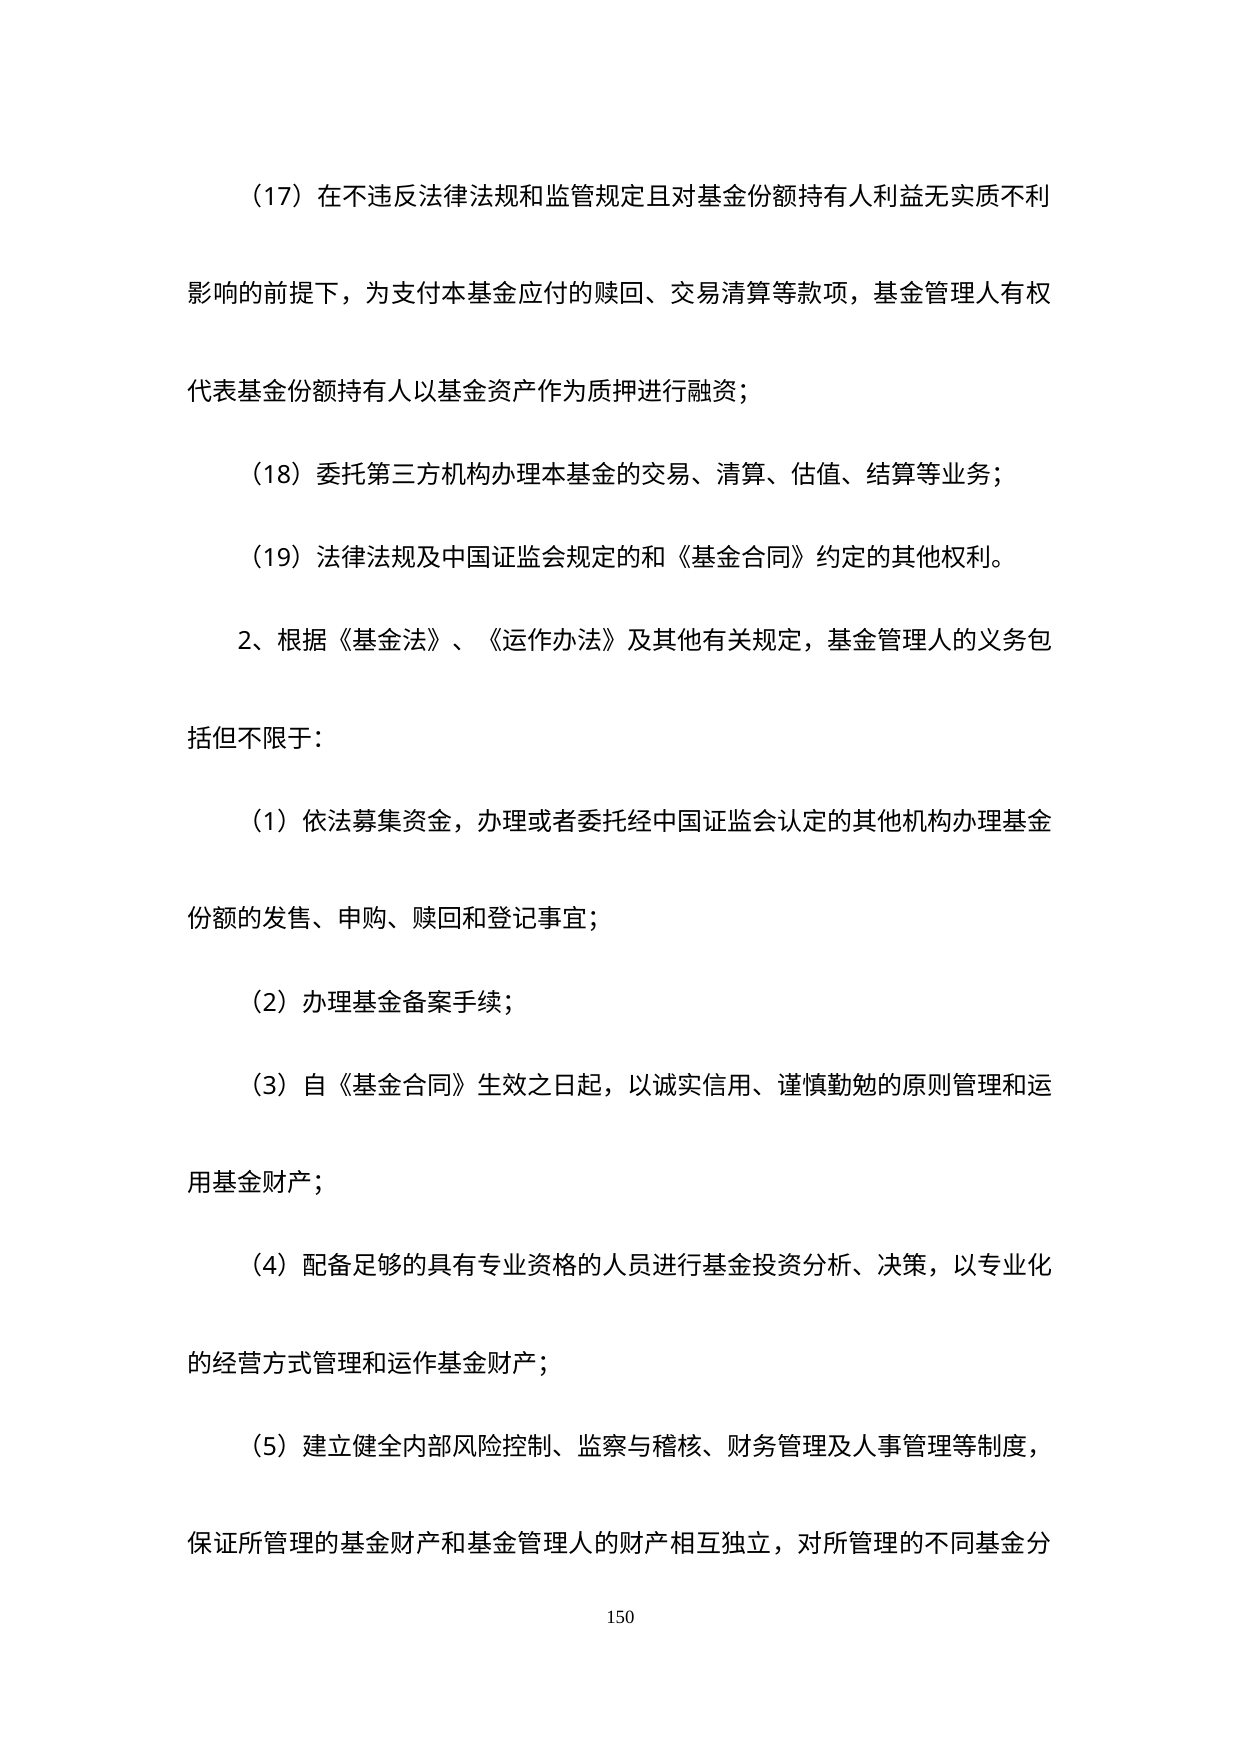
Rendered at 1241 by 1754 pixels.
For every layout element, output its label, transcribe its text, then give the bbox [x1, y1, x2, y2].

text （17）在不违反法律法规和监管规定且对基金份额持有人利益无实质不利影响的前提下，为支付本基金应付的赎回、交易清算等款项，基金管理人有权代表基金份额持有人以基金资产作为质押进行融资； [187, 162, 1053, 422]
text （3）自《基金合同》生效之日起，以诚实信用、谨慎勤勉的原则管理和运用基金财产； [187, 1051, 1053, 1213]
text （4）配备足够的具有专业资格的人员进行基金投资分析、决策，以专业化的经营方式管理和运作基金财产； [187, 1231, 1053, 1394]
text 2、根据《基金法》、《运作办法》及其他有关规定，基金管理人的义务包括但不限于： [187, 606, 1053, 769]
text （18）委托第三方机构办理本基金的交易、清算、估值、结算等业务； [187, 440, 1053, 505]
text （1）依法募集资金，办理或者委托经中国证监会认定的其他机构办理基金份额的发售、申购、赎回和登记事宜； [187, 787, 1053, 949]
text （19）法律法规及中国证监会规定的和《基金合同》约定的其他权利。 [187, 523, 1053, 588]
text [187, 1412, 1053, 1574]
text （2）办理基金备案手续； [187, 968, 1053, 1033]
